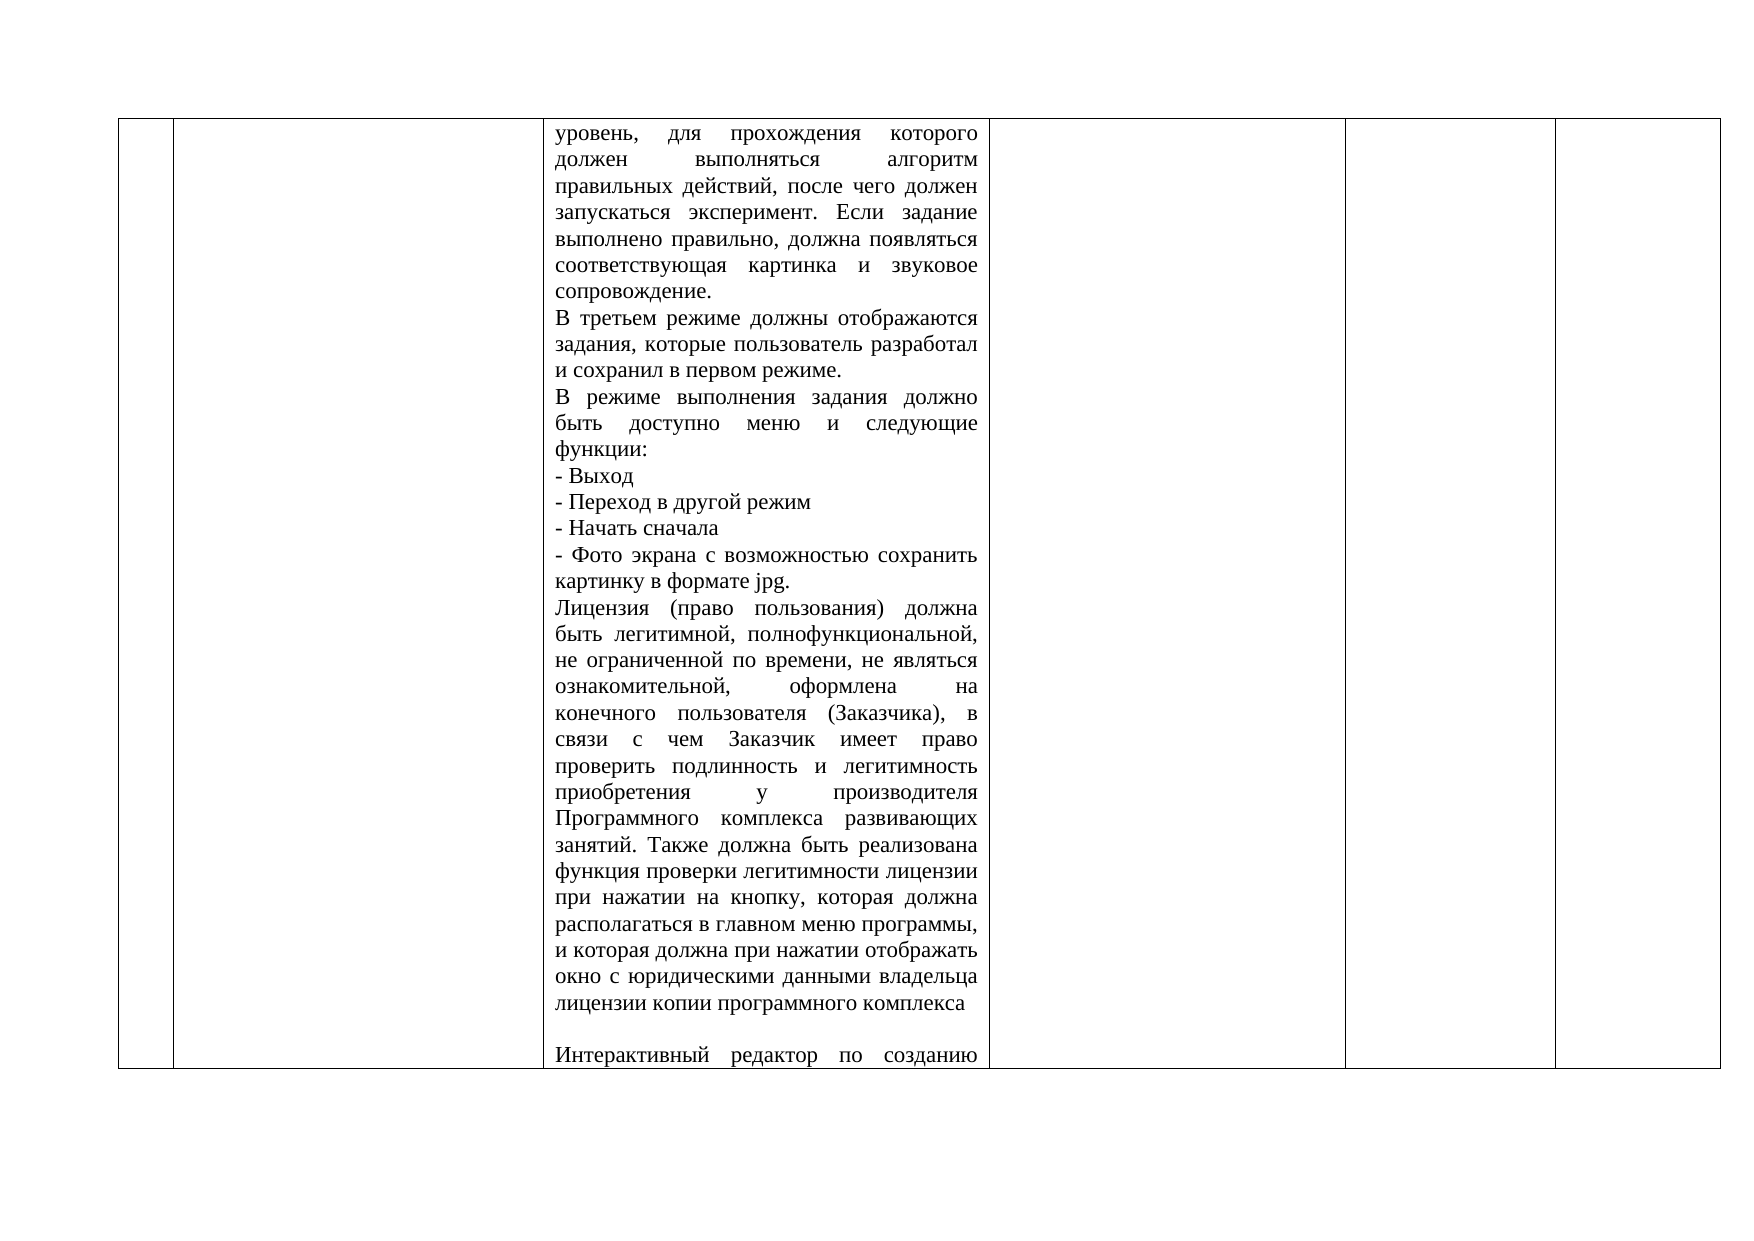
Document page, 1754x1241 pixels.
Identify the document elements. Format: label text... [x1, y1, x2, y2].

table_cell [1556, 119, 1720, 1068]
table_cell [174, 119, 543, 1068]
table_cell [990, 119, 1345, 1068]
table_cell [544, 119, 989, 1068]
table_cell 1 [119, 119, 173, 1068]
table_cell [1346, 119, 1555, 1068]
